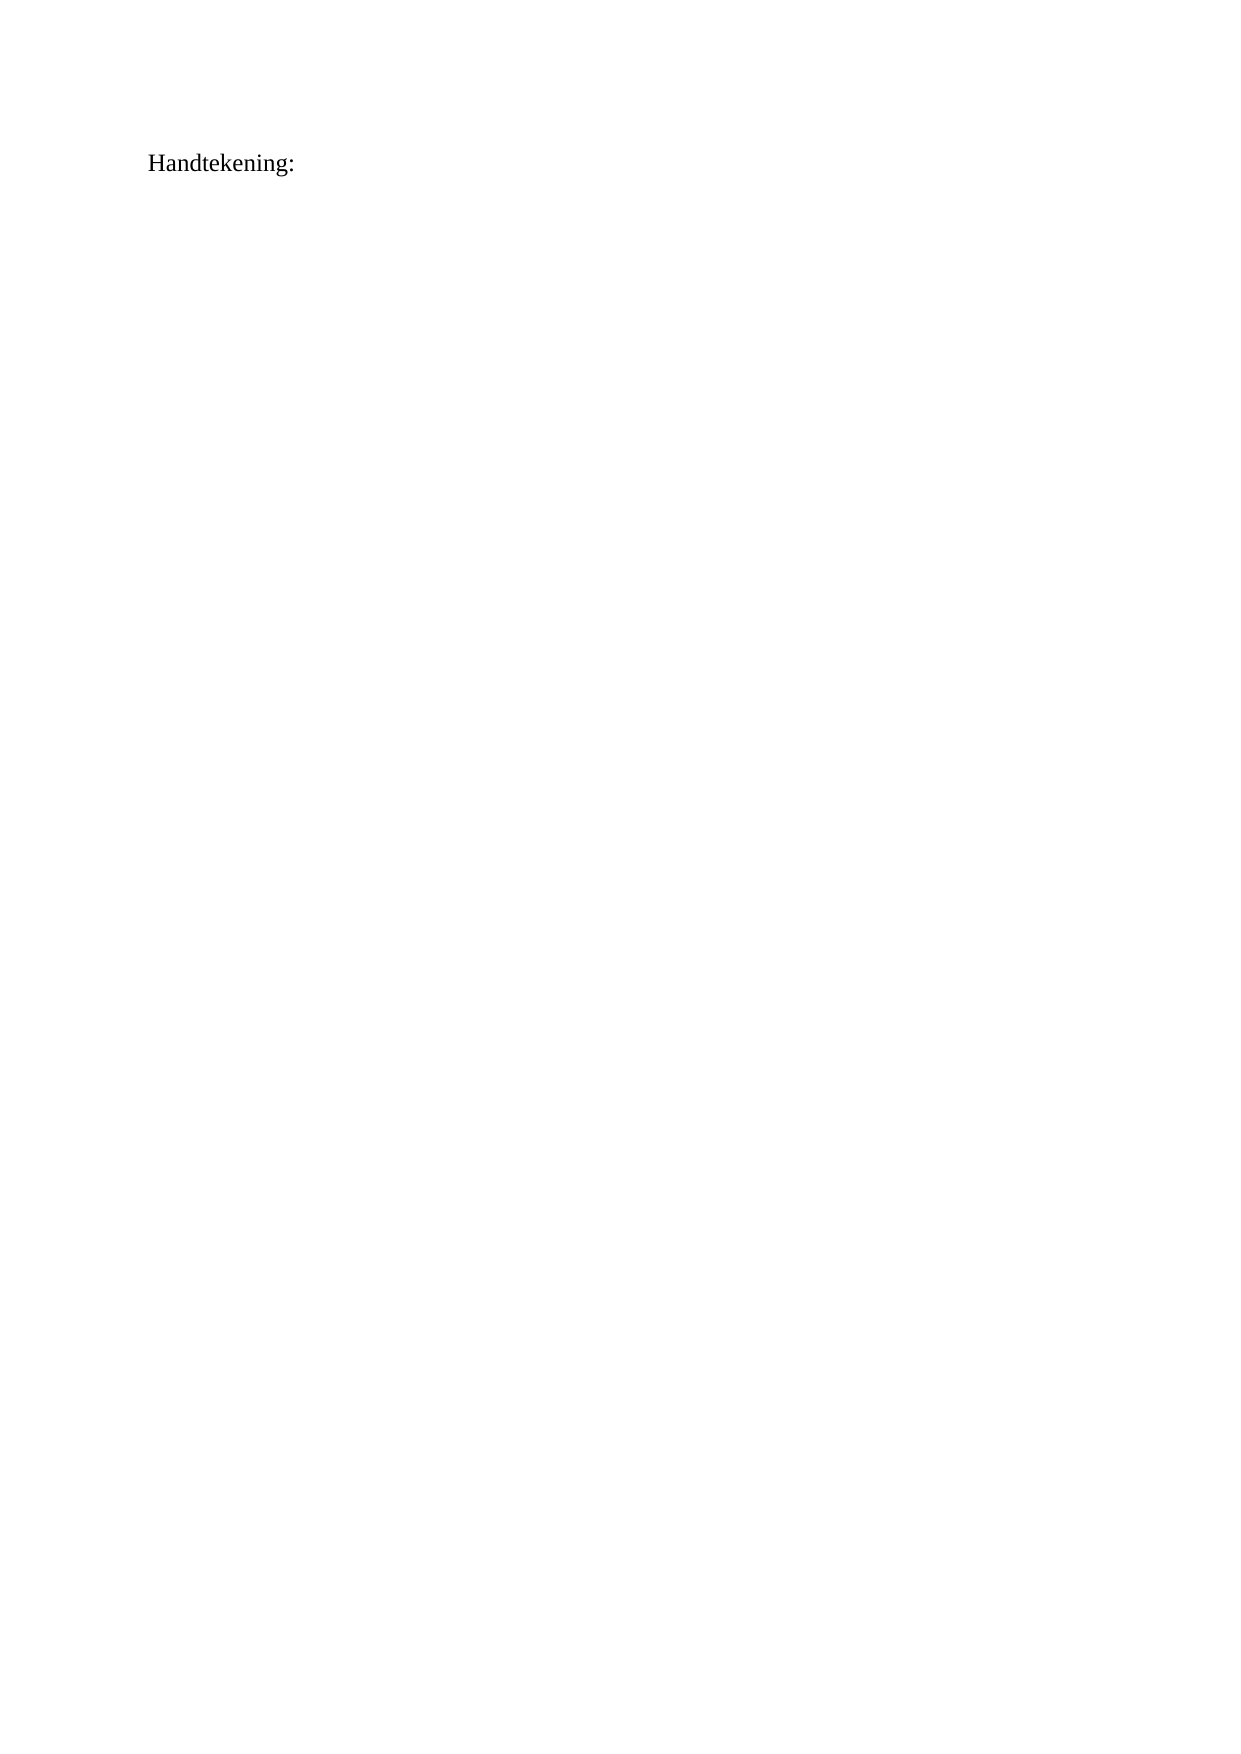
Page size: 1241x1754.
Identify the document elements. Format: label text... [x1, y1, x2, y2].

text Handtekening: [148, 148, 1093, 176]
